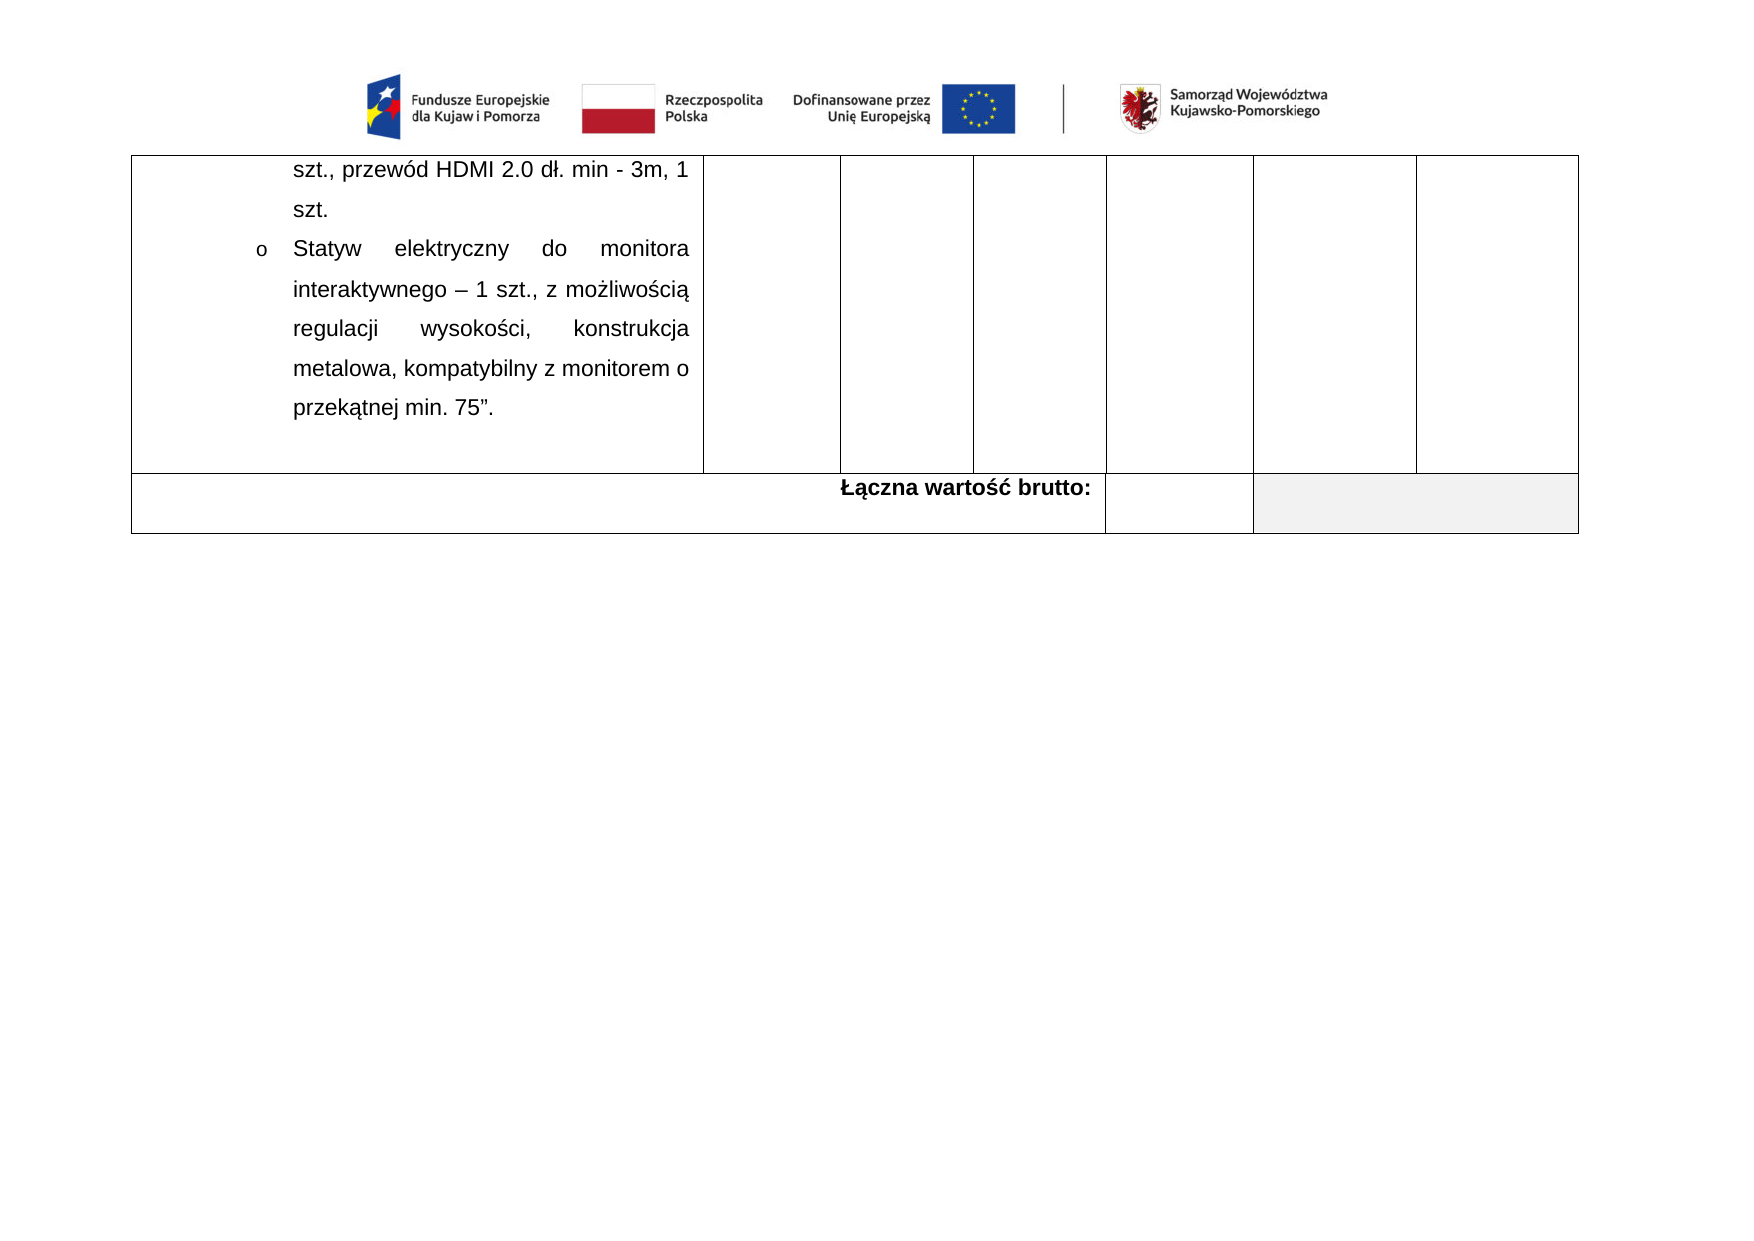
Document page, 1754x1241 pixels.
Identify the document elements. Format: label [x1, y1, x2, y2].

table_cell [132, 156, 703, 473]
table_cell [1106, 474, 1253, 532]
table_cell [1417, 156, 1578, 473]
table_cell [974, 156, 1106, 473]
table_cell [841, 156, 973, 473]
picture [351, 59, 1359, 155]
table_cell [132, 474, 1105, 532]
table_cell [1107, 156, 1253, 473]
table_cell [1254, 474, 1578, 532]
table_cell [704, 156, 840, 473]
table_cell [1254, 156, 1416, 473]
